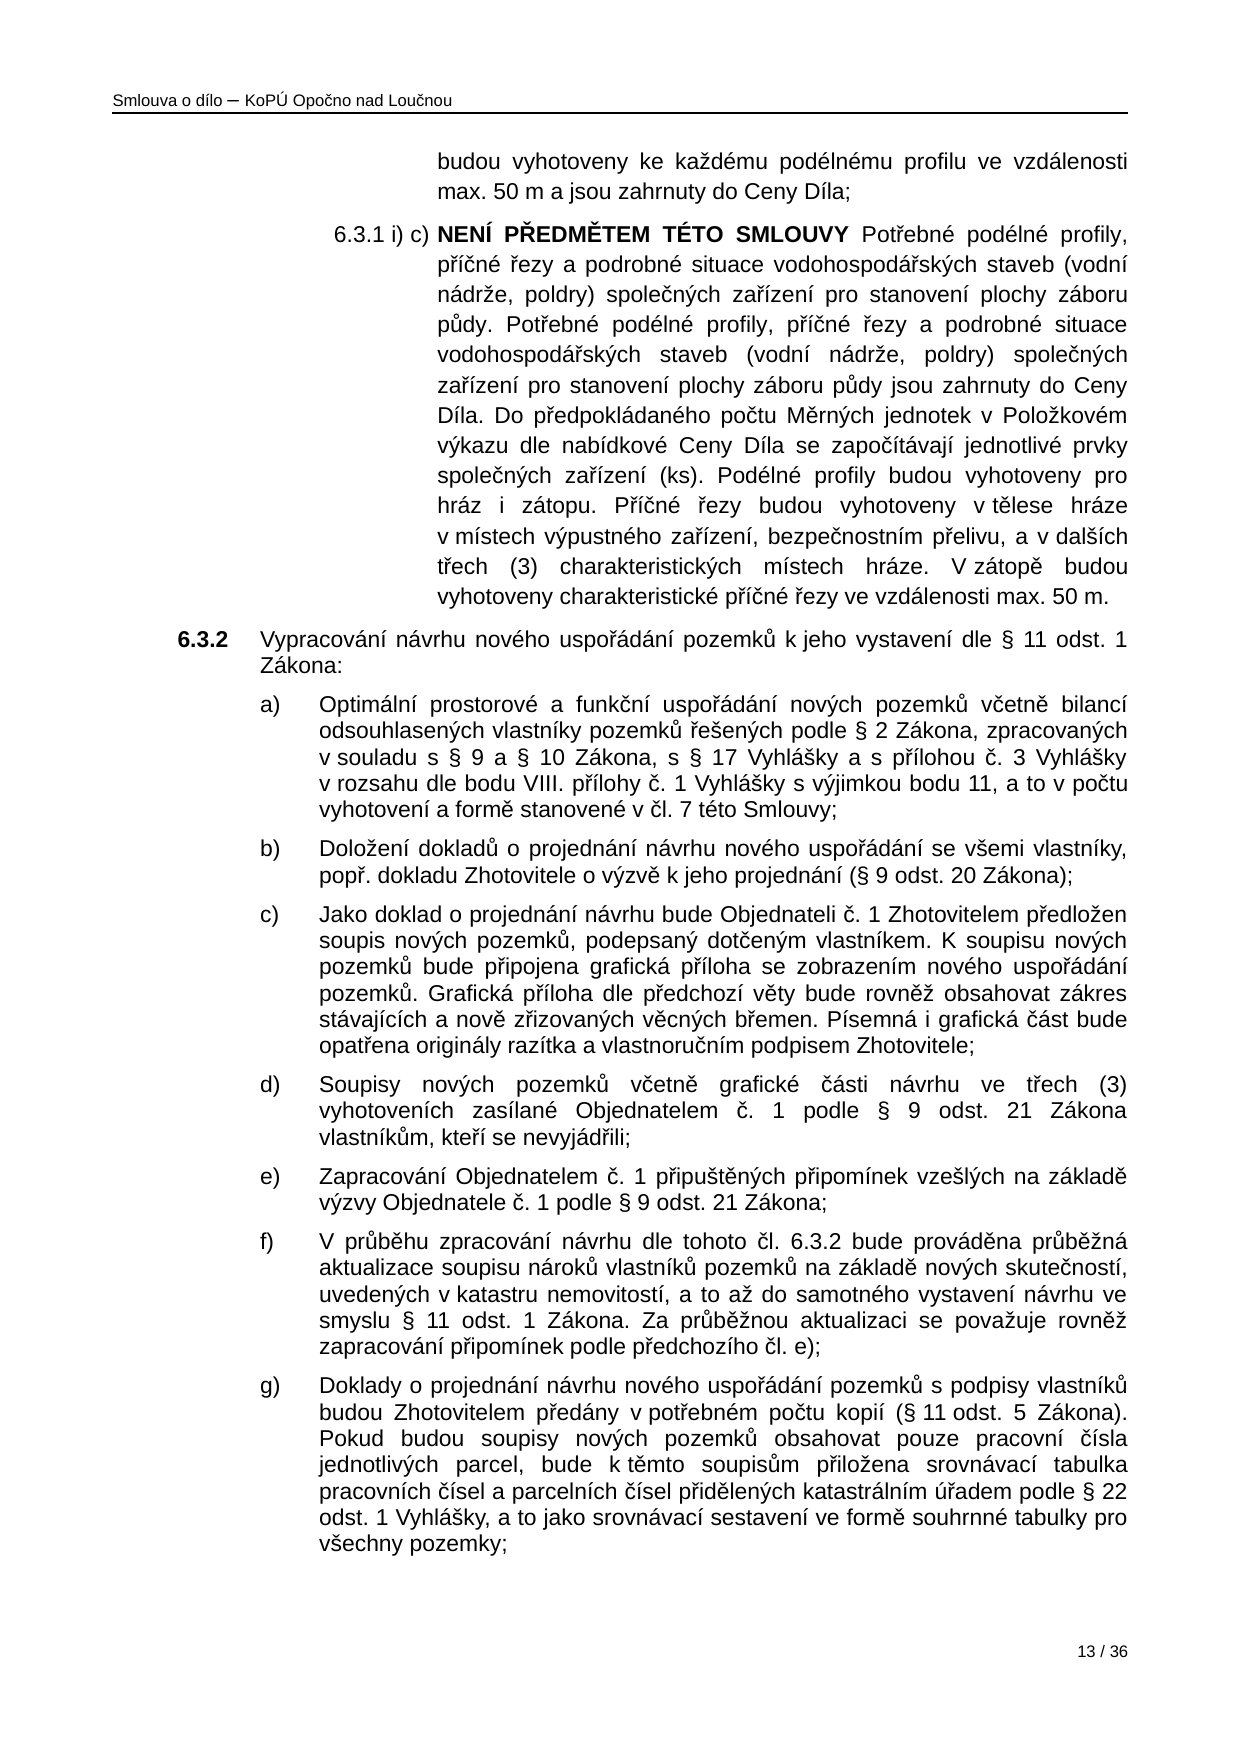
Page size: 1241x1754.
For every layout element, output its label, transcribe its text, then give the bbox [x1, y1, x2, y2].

list Jako doklad o projednání návrhu bude Objednateli č. 1 Zhotovitelem předložen soupis nových pozemků, podepsaný dotčeným vlastníkem. K soupisu nových pozemků bude připojena grafická příloha se zobrazením nového uspořádání pozemků. Grafická příloha dle předchozí věty bude rovněž obsahovat zákres stávajících a nově zřizovaných věcných břemen. Písemná i grafická část bude opatřena originály razítka a vlastnoručním podpisem Zhotovitele; [260, 901, 1128, 1059]
list Zapracování Objednatelem č. 1 připuštěných připomínek vzešlých na základě výzvy Objednatele č. 1 podle § 9 odst. 21 Zákona; [260, 1163, 1128, 1215]
list NENÍ PŘEDMĚTEM TÉTO SMLOUVY Potřebné podélné profily, příčné řezy a podrobné situace vodohospodářských staveb (vodní nádrže, poldry) společných zařízení pro stanovení plochy záboru půdy. Potřebné podélné profily, příčné řezy a podrobné situace vodohospodářských staveb (vodní nádrže, poldry) společných zařízení pro stanovení plochy záboru půdy jsou zahrnuty do Ceny Díla. Do předpokládaného počtu Měrných jednotek v Položkovém výkazu dle nabídkové Ceny Díla se započítávají jednotlivé prvky společných zařízení (ks). Podélné profily budou vyhotoveny pro hráz i zátopu. Příčné řezy budou vyhotoveny v tělese hráze v místech výpustného zařízení, bezpečnostním přelivu, a v dalších třech (3) charakteristických místech hráze. V zátopě budou vyhotoveny charakteristické příčné řezy ve vzdálenosti max. 50 m. [334, 221, 1128, 609]
list Soupisy nových pozemků včetně grafické části návrhu ve třech (3) vyhotoveních zasílané Objednatelem č. 1 podle § 9 odst. 21 Zákona vlastníkům, kteří se nevyjádřili; [260, 1071, 1128, 1150]
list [334, 148, 1128, 204]
list V průběhu zpracování návrhu dle tohoto čl. 6.3.2 bude prováděna průběžná aktualizace soupisu nároků vlastníků pozemků na základě nových skutečností, uvedených v katastru nemovitostí, a to až do samotného vystavení návrhu ve smyslu § 11 odst. 1 Zákona. Za průběžnou aktualizaci se považuje rovněž zapracování připomínek podle předchozího čl. e); [260, 1228, 1128, 1360]
text Vypracování návrhu nového uspořádání pozemků k jeho vystavení dle § 11 odst. 1 Zákona: [177, 626, 1128, 678]
list Doložení dokladů o projednání návrhu nového uspořádání se všemi vlastníky, popř. dokladu Zhotovitele o výzvě k jeho projednání (§ 9 odst. 20 Zákona); [260, 835, 1128, 888]
list Optimální prostorové a funkční uspořádání nových pozemků včetně bilancí odsouhlasených vlastníky pozemků řešených podle § 2 Zákona, zpracovaných v souladu s § 9 a § 10 Zákona, s § 17 Vyhlášky a s přílohou č. 3 Vyhlášky v rozsahu dle bodu VIII. přílohy č. 1 Vyhlášky s výjimkou bodu 11, a to v počtu vyhotovení a formě stanovené v čl. 7 této Smlouvy; [260, 691, 1128, 823]
list Doklady o projednání návrhu nového uspořádání pozemků s podpisy vlastníků budou Zhotovitelem předány v potřebném počtu kopií (§ 11 odst. 5 Zákona). Pokud budou soupisy nových pozemků obsahovat pouze pracovní čísla jednotlivých parcel, bude k těmto soupisům přiložena srovnávací tabulka pracovních čísel a parcelních čísel přidělených katastrálním úřadem podle § 22 odst. 1 Vyhlášky, a to jako srovnávací sestavení ve formě souhrnné tabulky pro všechny pozemky; [260, 1372, 1128, 1557]
